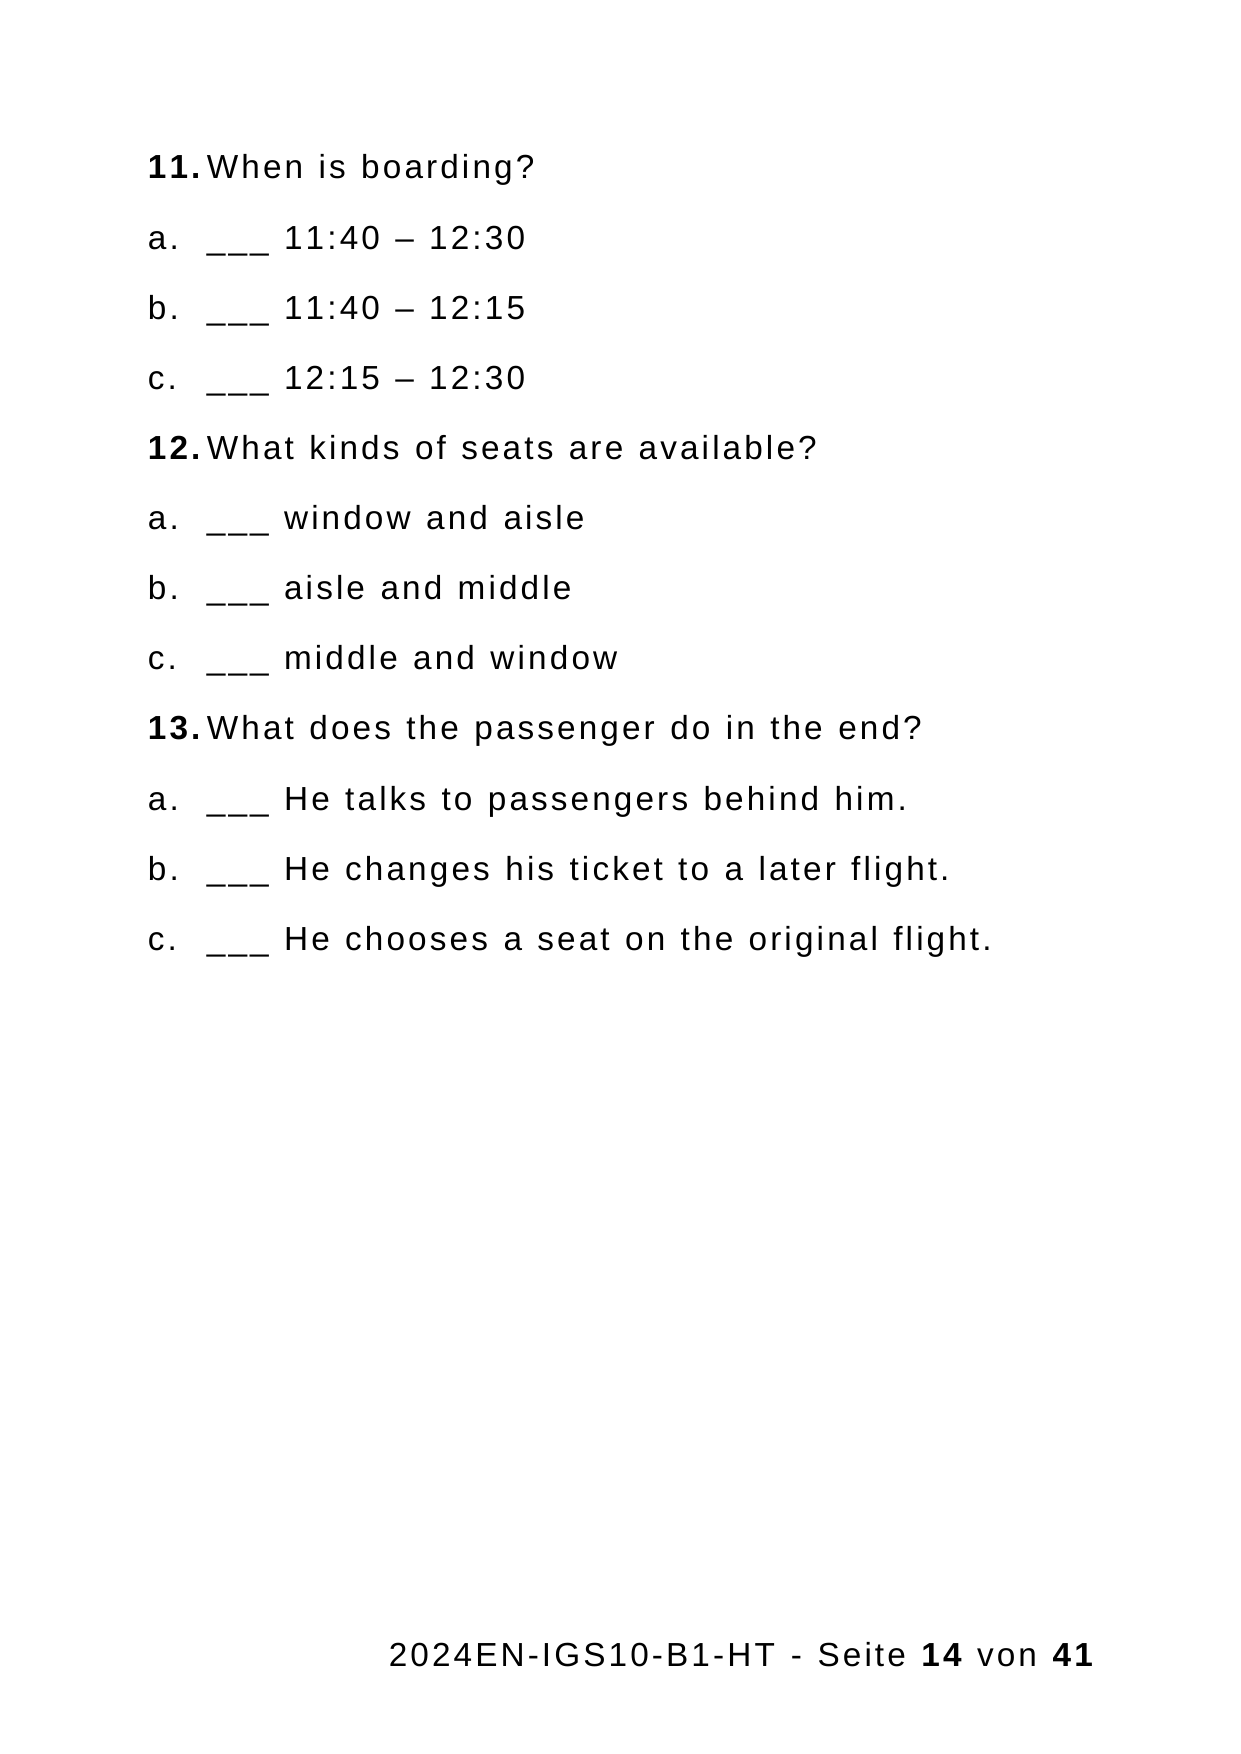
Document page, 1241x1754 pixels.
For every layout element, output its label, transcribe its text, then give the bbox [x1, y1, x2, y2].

list c. ___ middle and window [148, 638, 1093, 677]
list c. ___ He chooses a seat on the original flight. [148, 919, 1093, 957]
list b. ___ 11:40 – 12:15 [148, 288, 1093, 326]
list b. ___ aisle and middle [148, 568, 1093, 607]
list 12. What kinds of seats are available? [148, 428, 1093, 466]
list c. ___ 12:15 – 12:30 [148, 358, 1093, 396]
list b. ___ He changes his ticket to a later flight. [148, 849, 1093, 887]
list 13. What does the passenger do in the end? [148, 708, 1093, 747]
list a. ___ window and aisle [148, 498, 1093, 537]
list a. ___ He talks to passengers behind him. [148, 778, 1093, 817]
list a. ___ 11:40 – 12:30 [148, 218, 1093, 256]
list 11. When is boarding? [148, 148, 1093, 186]
